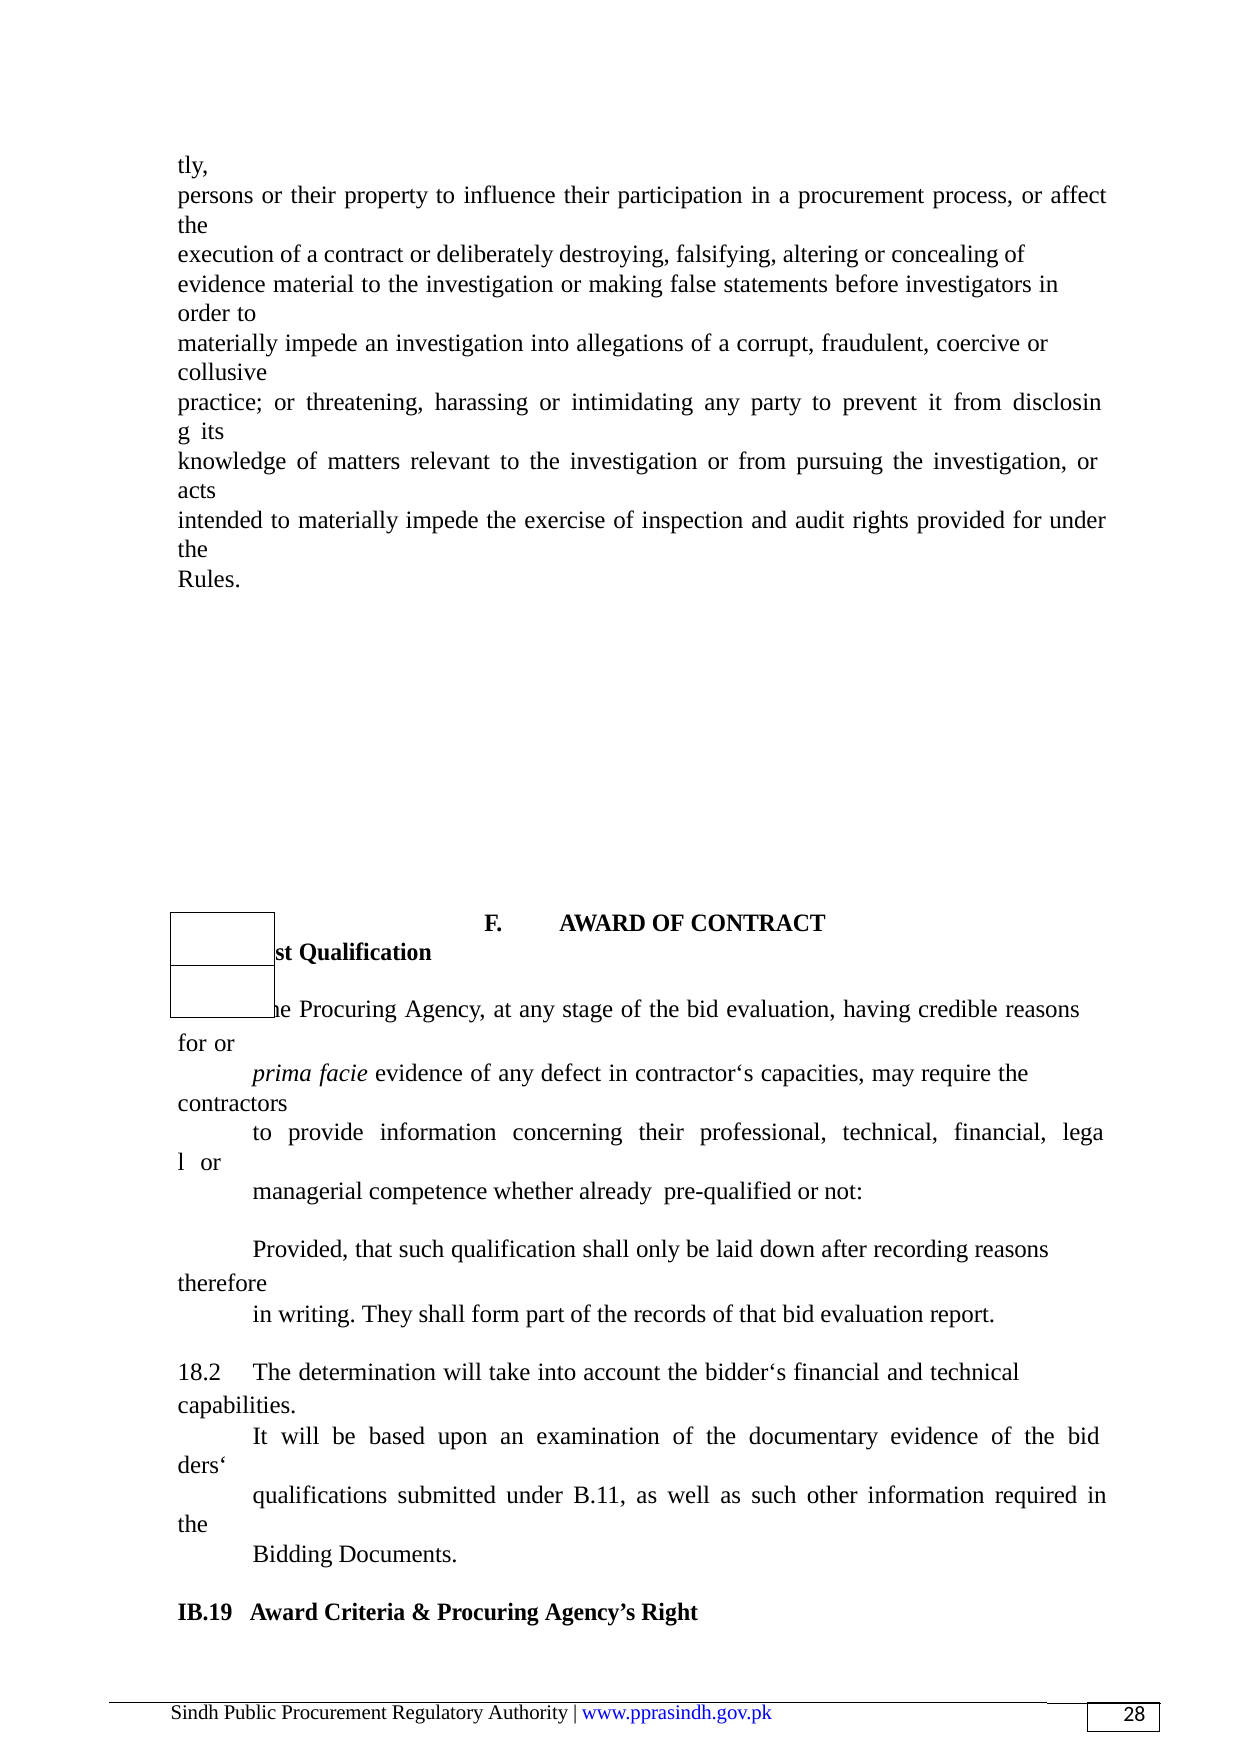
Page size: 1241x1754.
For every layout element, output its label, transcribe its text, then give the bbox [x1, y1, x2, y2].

text managerial competence whether already pre-qualified or not: [177, 1176, 1107, 1206]
text evidence material to the investigation or making false statements before investigators in order to [177, 268, 1107, 327]
text Provided, that such qualification shall only be laid down after recording reasons therefore [177, 1231, 1107, 1298]
text in writing. They shall form part of the records of that bid evaluation report. [177, 1298, 1107, 1328]
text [177, 150, 1107, 180]
text qualifications submitted under B.11, as well as such other information required in the [177, 1480, 1107, 1539]
text 18.2 The determination will take into account the bidder‘s financial and technical capabilities. [177, 1353, 1107, 1421]
text intended to materially impede the exercise of inspection and audit rights provided for under the [177, 504, 1107, 563]
text It will be based upon an examination of the documentary evidence of the bidders‘ [177, 1421, 1107, 1480]
text Rules. [177, 563, 1107, 593]
text F. AWARD OF CONTRACT [275, 913, 1107, 937]
text prima facie evidence of any defect in contractor‘s capacities, may require the contractors [177, 1058, 1107, 1117]
text IB.18. Post Qualification [275, 937, 1107, 966]
text knowledge of matters relevant to the investigation or from pursuing the investigation, or acts [177, 446, 1107, 504]
text materially impede an investigation into allegations of a corrupt, fraudulent, coercive or collusive [177, 327, 1107, 387]
text 18.1 The Procuring Agency, at any stage of the bid evaluation, having credible reasons for or [177, 991, 1107, 1058]
text persons or their property to influence their participation in a procurement process, or affect the [177, 180, 1107, 239]
text Bidding Documents. [177, 1539, 1107, 1568]
text practice; or threatening, harassing or intimidating any party to prevent it from disclosing its [177, 387, 1107, 446]
text execution of a contract or deliberately destroying, falsifying, altering or concealing of [177, 239, 1107, 268]
text IB.19 Award Criteria & Procuring Agency’s Right [177, 1593, 1107, 1628]
text to provide information concerning their professional, technical, financial, legal or [177, 1117, 1107, 1176]
